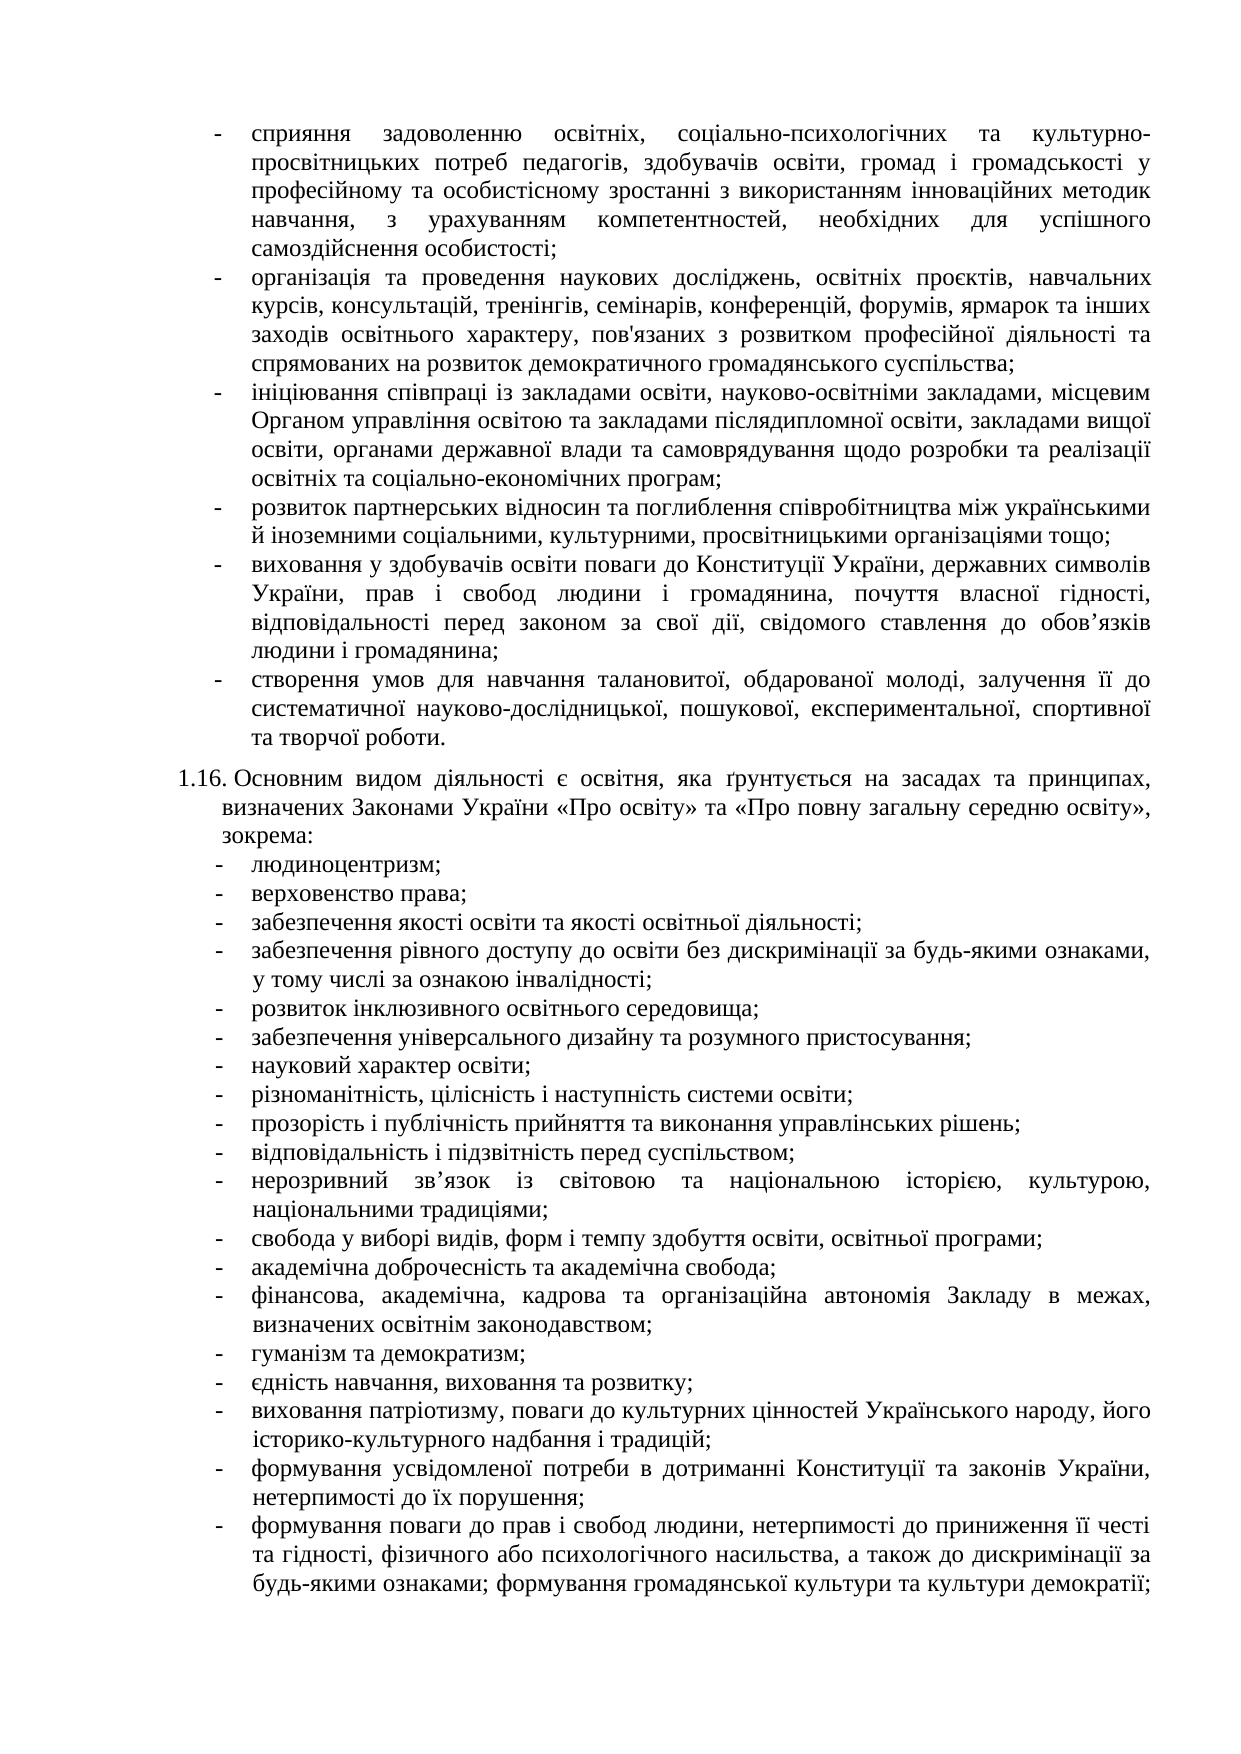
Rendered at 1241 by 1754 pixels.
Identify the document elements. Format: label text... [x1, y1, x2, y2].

list єдність навчання, виховання та розвитку; [215, 1367, 1152, 1396]
list забезпечення якості освіти та якості освітньої діяльності; [215, 907, 1152, 936]
list прозорість і публічність прийняття та виконання управлінських рішень; [215, 1108, 1152, 1137]
list ініціювання співпраці із закладами освіти, науково-освітніми закладами, місцевим Органом управління освітою та закладами післядипломної освіти, закладами вищої освіти, органами державної влади та самоврядування щодо розробки та реалізації освітніх та соціально-економічних програм; [213, 377, 1152, 492]
list науковий характер освіти; [215, 1051, 1152, 1079]
list створення умов для навчання талановитої, обдарованої молоді, залучення її до систематичної науково-дослідницької, пошукової, експериментальної, спортивної та творчої роботи. [214, 664, 1152, 751]
list організація та проведення наукових досліджень, освітніх проєктів, навчальних курсів, консультацій, тренінгів, семінарів, конференцій, форумів, ярмарок та інших заходів освітнього характеру, пов'язаних з розвитком професійної діяльності та спрямованих на розвиток демократичного громадянського суспільства; [213, 262, 1152, 377]
list сприяння задоволенню освітніх, соціально-психологічних та культурно-просвітницьких потреб педагогів, здобувачів освіти, громад і громадськості у професійному та особистісному зростанні з використанням інноваційних методик навчання, з урахуванням компетентностей, необхідних для успішного самоздійснення особистості; [213, 118, 1152, 262]
list розвиток партнерських відносин та поглиблення співробітництва між українськими й іноземними соціальними, культурними, просвітницькими організаціями тощо; [213, 492, 1152, 549]
list формування поваги до прав і свобод людини, нетерпимості до приниження її честі та гідності, фізичного або психологічного насильства, а також до дискримінації за будь-якими ознаками; формування громадянської культури та культури демократії; [215, 1511, 1152, 1625]
list верховенство права; [215, 878, 1152, 907]
list формування усвідомленої потреби в дотриманні Конституції та законів України, нетерпимості до їх порушення; [215, 1453, 1152, 1511]
list забезпечення універсального дизайну та розумного пристосування; [215, 1022, 1152, 1051]
list різноманітність, цілісність і наступність системи освіти; [215, 1079, 1152, 1108]
list забезпечення рівного доступу до освіти без дискримінації за будь-якими ознаками, у тому числі за ознакою інвалідності; [215, 936, 1152, 993]
list нерозривний зв’язок із світовою та національною історією, культурою, національними традиціями; [215, 1166, 1152, 1223]
list виховання патріотизму, поваги до культурних цінностей Українського народу, його історико-культурного надбання і традицій; [215, 1396, 1152, 1453]
list свобода у виборі видів, форм і темпу здобуття освіти, освітньої програми; [215, 1223, 1152, 1252]
list фінансова, академічна, кадрова та організаційна автономія Закладу в межах, визначених освітнім законодавством; [215, 1281, 1152, 1338]
list виховання у здобувачів освіти поваги до Конституції України, державних символів України, прав і свобод людини і громадянина, почуття власної гідності, відповідальності перед законом за свої дії, свідомого ставлення до обов’язків людини і громадянина; [213, 549, 1152, 664]
list відповідальність і підзвітність перед суспільством; [215, 1137, 1152, 1166]
text 1.16. Основним видом діяльності є освітня, яка ґрунтується на засадах та принципах, визначених Законами України «Про освіту» та «Про повну загальну середню освіту», зокрема: [177, 763, 1152, 849]
list розвиток інклюзивного освітнього середовища; [215, 993, 1152, 1022]
list академічна доброчесність та академічна свобода; [215, 1252, 1152, 1281]
list гуманізм та демократизм; [215, 1338, 1152, 1367]
list людиноцентризм; [215, 849, 1152, 878]
